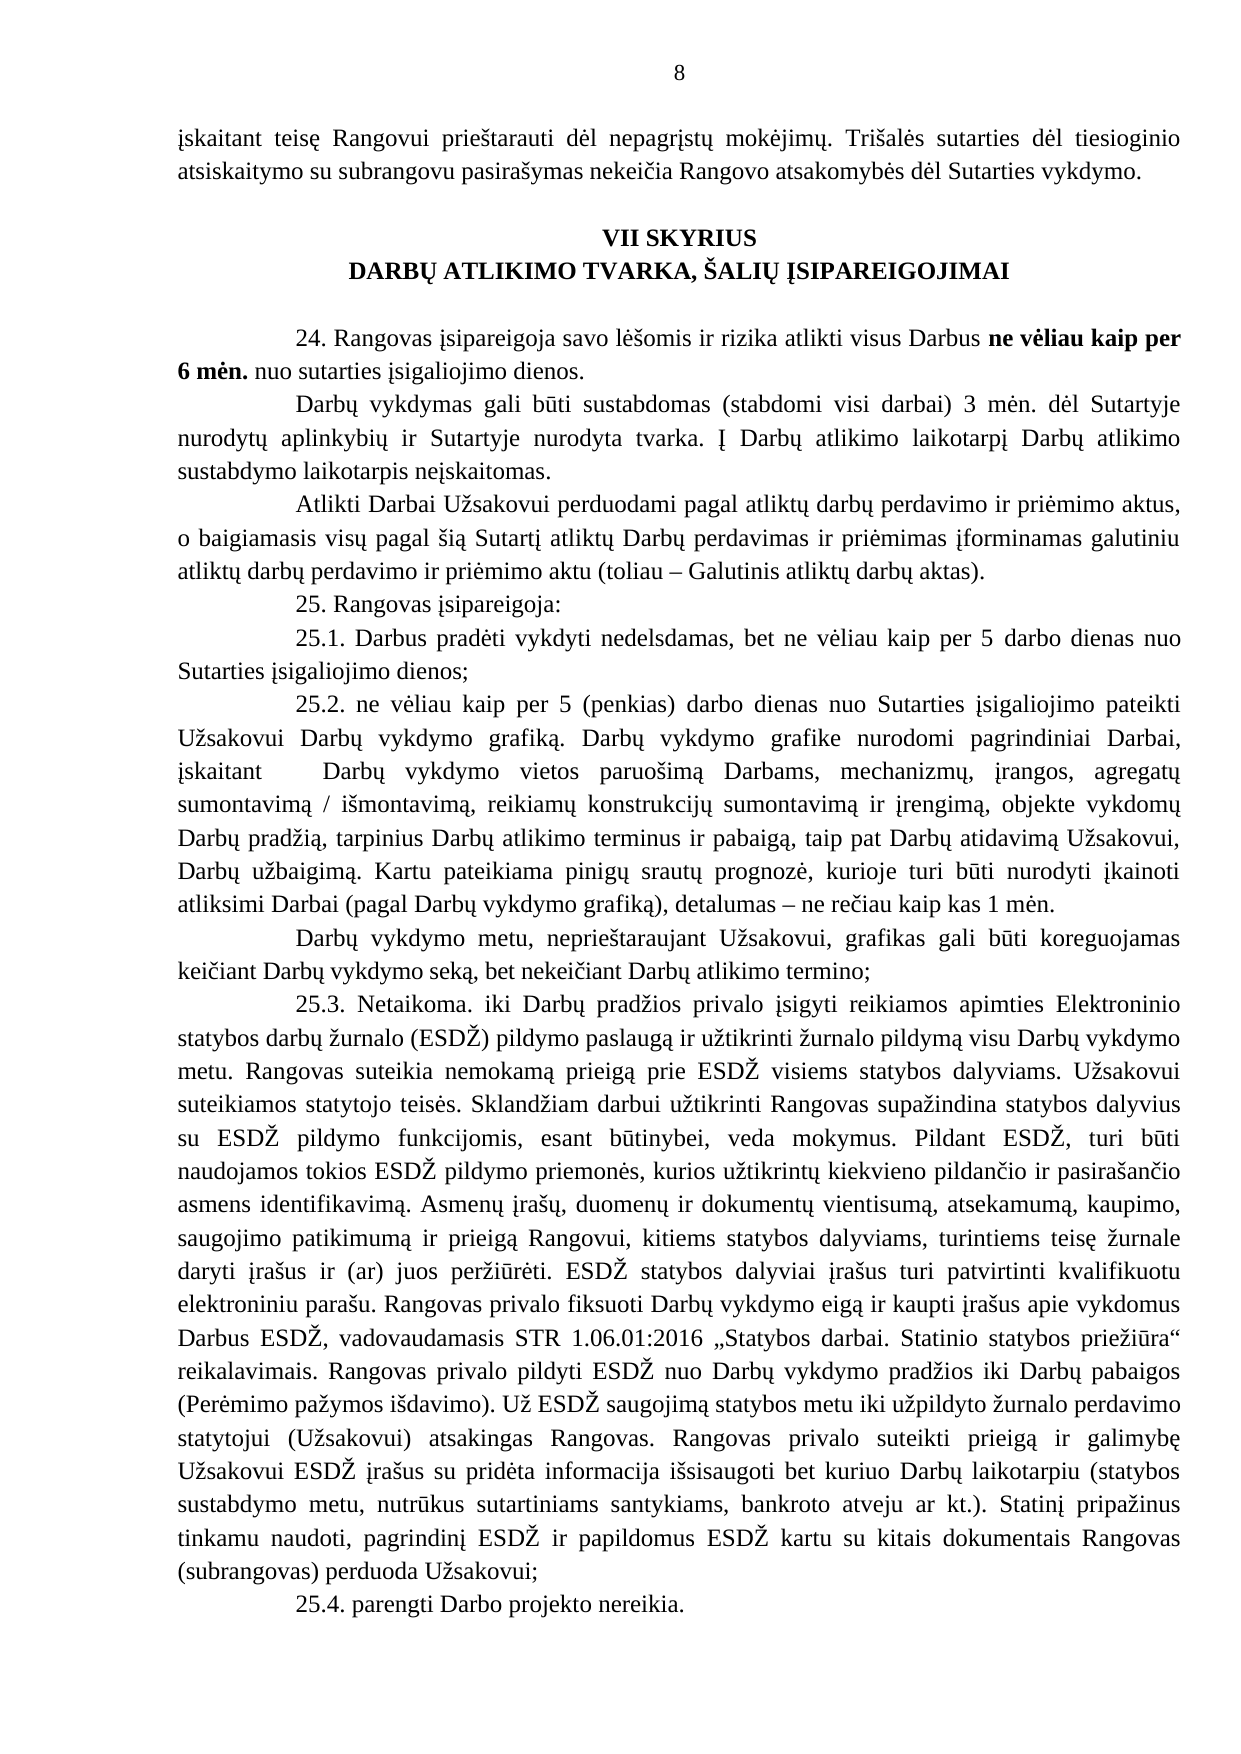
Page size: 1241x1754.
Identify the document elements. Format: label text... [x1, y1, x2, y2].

text 25.2. ne vėliau kaip per 5 (penkias) darbo dienas nuo Sutarties įsigaliojimo pateikti Užsakovui Darbų vykdymo grafiką. Darbų vykdymo grafike nurodomi pagrindiniai Darbai, įskaitant Darbų vykdymo vietos paruošimą Darbams, mechanizmų, įrangos, agregatų sumontavimą / išmontavimą, reikiamų konstrukcijų sumontavimą ir įrengimą, objekte vykdomų Darbų pradžią, tarpinius Darbų atlikimo terminus ir pabaigą, taip pat Darbų atidavimą Užsakovui, Darbų užbaigimą. Kartu pateikiama pinigų srautų prognozė, kurioje turi būti nurodyti įkainoti atliksimi Darbai (pagal Darbų vykdymo grafiką), detalumas – ne rečiau kaip kas 1 mėn. [177, 685, 1181, 918]
text VII SKYRIUS [177, 218, 1181, 251]
text Darbų vykdymo metu, neprieštaraujant Užsakovui, grafikas gali būti koreguojamas keičiant Darbų vykdymo seką, bet nekeičiant Darbų atlikimo termino; [177, 918, 1181, 985]
text 25.4. parengti Darbo projekto nereikia. [177, 1585, 1181, 1618]
text DARBŲ ATLIKIMO TVARKA, ŠALIŲ ĮSIPAREIGOJIMAI [177, 251, 1181, 285]
text Darbų vykdymas gali būti sustabdomas (stabdomi visi darbai) 3 mėn. dėl Sutartyje nurodytų aplinkybių ir Sutartyje nurodyta tvarka. Į Darbų atlikimo laikotarpį Darbų atlikimo sustabdymo laikotarpis neįskaitomas. [177, 385, 1181, 485]
text 25.3. Netaikoma. iki Darbų pradžios privalo įsigyti reikiamos apimties Elektroninio statybos darbų žurnalo (ESDŽ) pildymo paslaugą ir užtikrinti žurnalo pildymą visu Darbų vykdymo metu. Rangovas suteikia nemokamą prieigą prie ESDŽ visiems statybos dalyviams. Užsakovui suteikiamos statytojo teisės. Sklandžiam darbui užtikrinti Rangovas supažindina statybos dalyvius su ESDŽ pildymo funkcijomis, esant būtinybei, veda mokymus. Pildant ESDŽ, turi būti naudojamos tokios ESDŽ pildymo priemonės, kurios užtikrintų kiekvieno pildančio ir pasirašančio asmens identifikavimą. Asmenų įrašų, duomenų ir dokumentų vientisumą, atsekamumą, kaupimo, saugojimo patikimumą ir prieigą Rangovui, kitiems statybos dalyviams, turintiems teisę žurnale daryti įrašus ir (ar) juos peržiūrėti. ESDŽ statybos dalyviai įrašus turi patvirtinti kvalifikuotu elektroniniu parašu. Rangovas privalo fiksuoti Darbų vykdymo eigą ir kaupti įrašus apie vykdomus Darbus ESDŽ, vadovaudamasis STR 1.06.01:2016 „Statybos darbai. Statinio statybos priežiūra“ reikalavimais. Rangovas privalo pildyti ESDŽ nuo Darbų vykdymo pradžios iki Darbų pabaigos (Perėmimo pažymos išdavimo). Už ESDŽ saugojimą statybos metu iki užpildyto žurnalo perdavimo statytojui (Užsakovui) atsakingas Rangovas. Rangovas privalo suteikti prieigą ir galimybę Užsakovui ESDŽ įrašus su pridėta informacija išsisaugoti bet kuriuo Darbų laikotarpiu (statybos sustabdymo metu, nutrūkus sutartiniams santykiams, bankroto atveju ar kt.). Statinį pripažinus tinkamu naudoti, pagrindinį ESDŽ ir papildomus ESDŽ kartu su kitais dokumentais Rangovas (subrangovas) perduoda Užsakovui; [177, 985, 1181, 1585]
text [177, 118, 1181, 185]
text Atlikti Darbai Užsakovui perduodami pagal atliktų darbų perdavimo ir priėmimo aktus, o baigiamasis visų pagal šią Sutartį atliktų Darbų perdavimas ir priėmimas įforminamas galutiniu atliktų darbų perdavimo ir priėmimo aktu (toliau – Galutinis atliktų darbų aktas). [177, 485, 1181, 585]
text 24. Rangovas įsipareigoja savo lėšomis ir rizika atlikti visus Darbus ne vėliau kaip per 6 mėn. nuo sutarties įsigaliojimo dienos. [177, 318, 1181, 385]
text 25.1. Darbus pradėti vykdyti nedelsdamas, bet ne vėliau kaip per 5 darbo dienas nuo Sutarties įsigaliojimo dienos; [177, 618, 1181, 685]
text 25. Rangovas įsipareigoja: [177, 585, 1181, 618]
